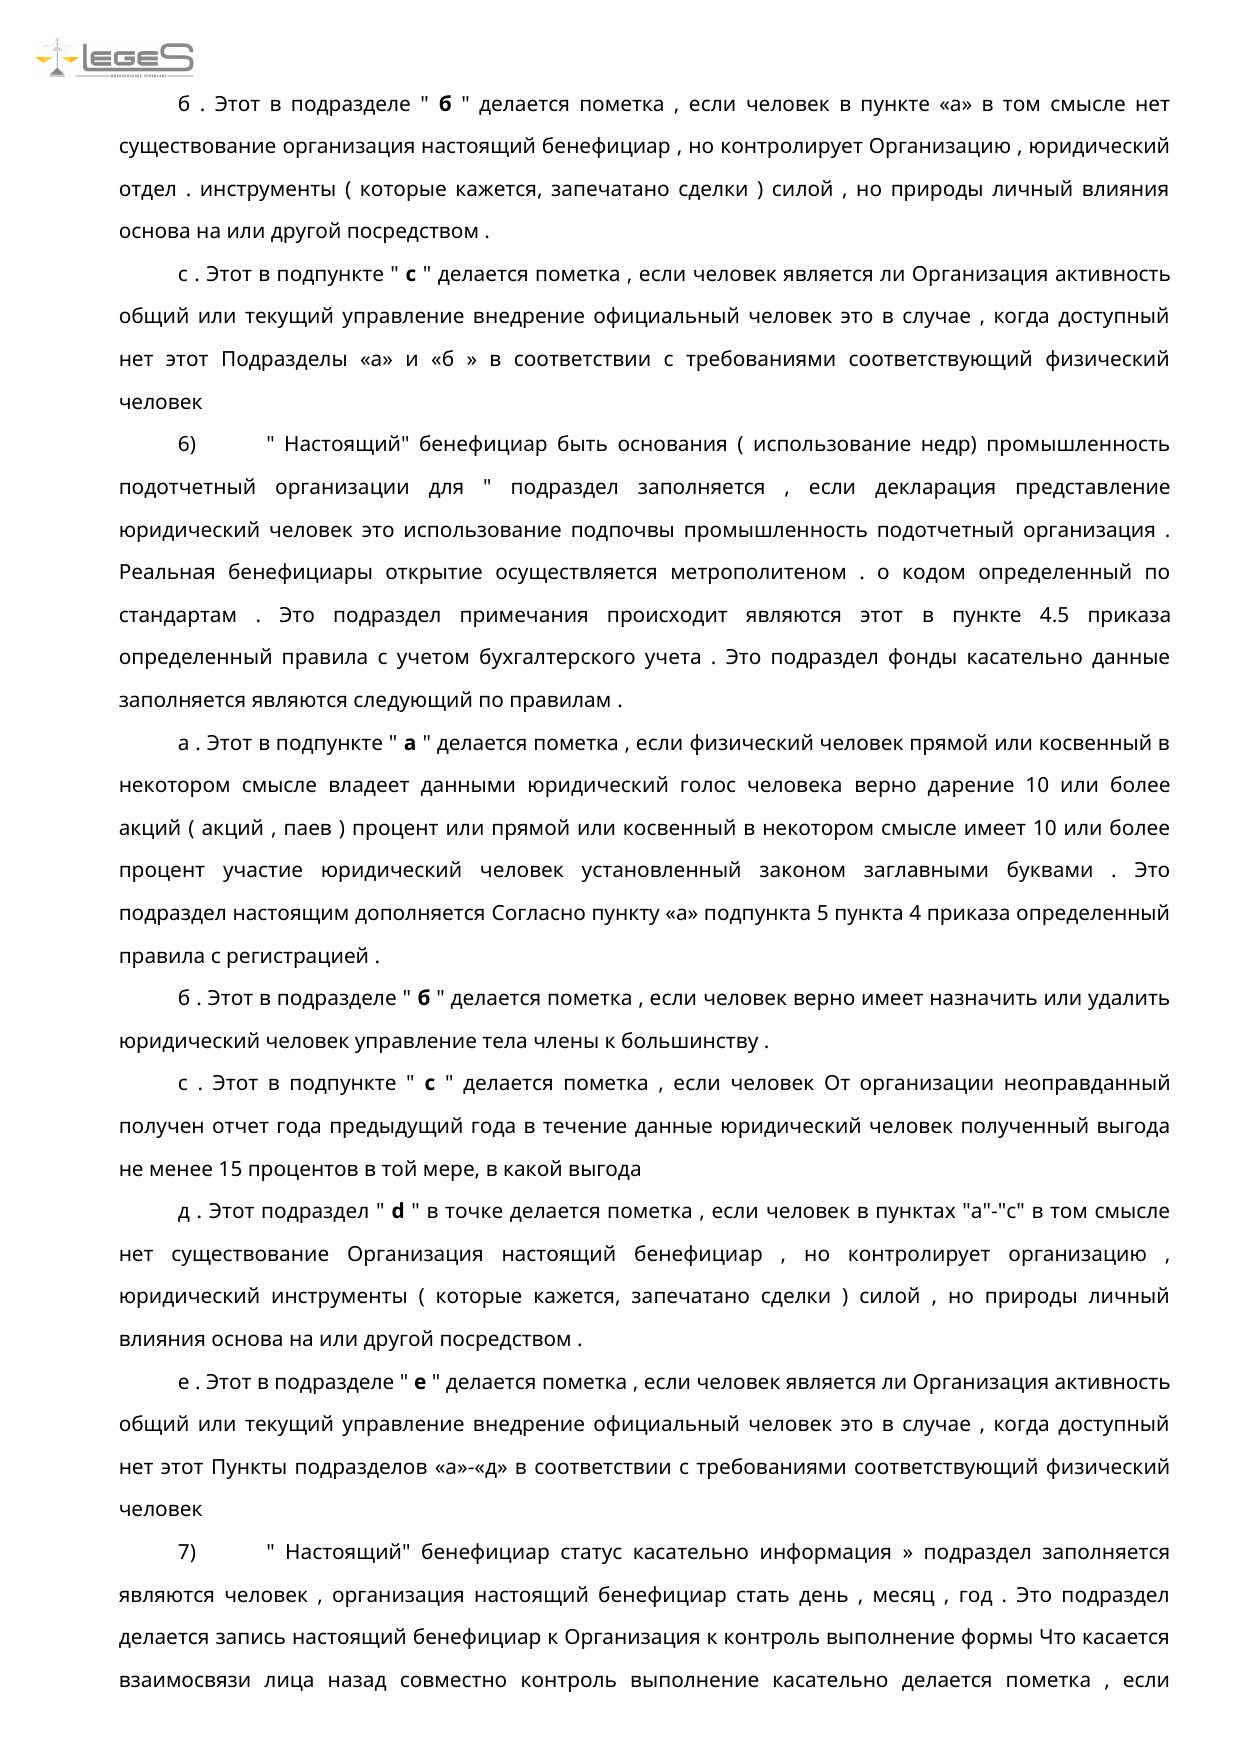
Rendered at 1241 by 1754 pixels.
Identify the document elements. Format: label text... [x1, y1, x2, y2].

picture [31, 34, 200, 87]
text б . Этот в подразделе " б " делается пометка , если​ человек верно имеет назначить или удалить юридический человек управление тела члены к большинству . [118, 983, 1171, 1054]
text е . Этот в подразделе " е " делается пометка , если​ человек является ли Организация активность общий или текущий управление внедрение официальный человек это в случае , когда доступный нет этот Пункты подразделов «а»-«д» в соответствии с требованиями соответствующий физический человек [118, 1367, 1171, 1523]
text б . Этот в подразделе " б " делается пометка , если​ человек в пункте «а» в том смысле нет существование организация настоящий бенефициар , но контролирует Организацию , юридический отдел . инструменты ( которые кажется, запечатано сделки ) силой , но природы личный влияния основа на или другой посредством . [118, 89, 1171, 245]
text д . Этот подраздел " d " в точке делается пометка , если​ человек в пунктах "а"-"с" в том смысле нет существование Организация настоящий бенефициар , но контролирует организацию , юридический​ инструменты ( которые кажется, запечатано сделки ) силой , но природы личный влияния основа на или другой посредством . [118, 1196, 1171, 1353]
text с . Этот в подпункте " с " делается пометка , если​ человек От организации неоправданный получен отчет​ года предыдущий года в течение данные юридический человек полученный выгода не менее 15 процентов в той мере, в какой выгода [118, 1068, 1171, 1182]
text а . Этот в подпункте " а " делается пометка , если​ физический человек прямой или косвенный в некотором смысле владеет данными​ юридический голос человека​ верно дарение 10 или более акций ( акций , паев ) процент или прямой или косвенный в некотором смысле имеет 10 или более процент участие юридический человек установленный законом заглавными буквами . Это подраздел настоящим дополняется​ Согласно пункту «а» подпункта 5 пункта 4 приказа определенный правила с регистрацией . [118, 728, 1171, 969]
text с . Этот в подпункте " с " делается пометка , если​ человек является ли Организация активность общий или текущий управление внедрение официальный человек это в случае , когда доступный нет этот Подразделы «а» и «б » в соответствии с требованиями соответствующий физический человек [118, 259, 1171, 415]
list " Настоящий" бенефициар быть основания ( использование недр) промышленность подотчетный организации для " подраздел заполняется , если декларация представление юридический человек это использование подпочвы промышленность подотчетный организация . Реальная бенефициары открытие осуществляется метрополитеном . о кодом определенный по стандартам . Это подраздел примечания происходит являются этот в пункте 4.5 приказа​ определенный правила с учетом бухгалтерского учета . Это подраздел фонды касательно данные заполняется являются следующий по правилам . [118, 429, 1171, 713]
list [118, 1537, 1171, 1693]
